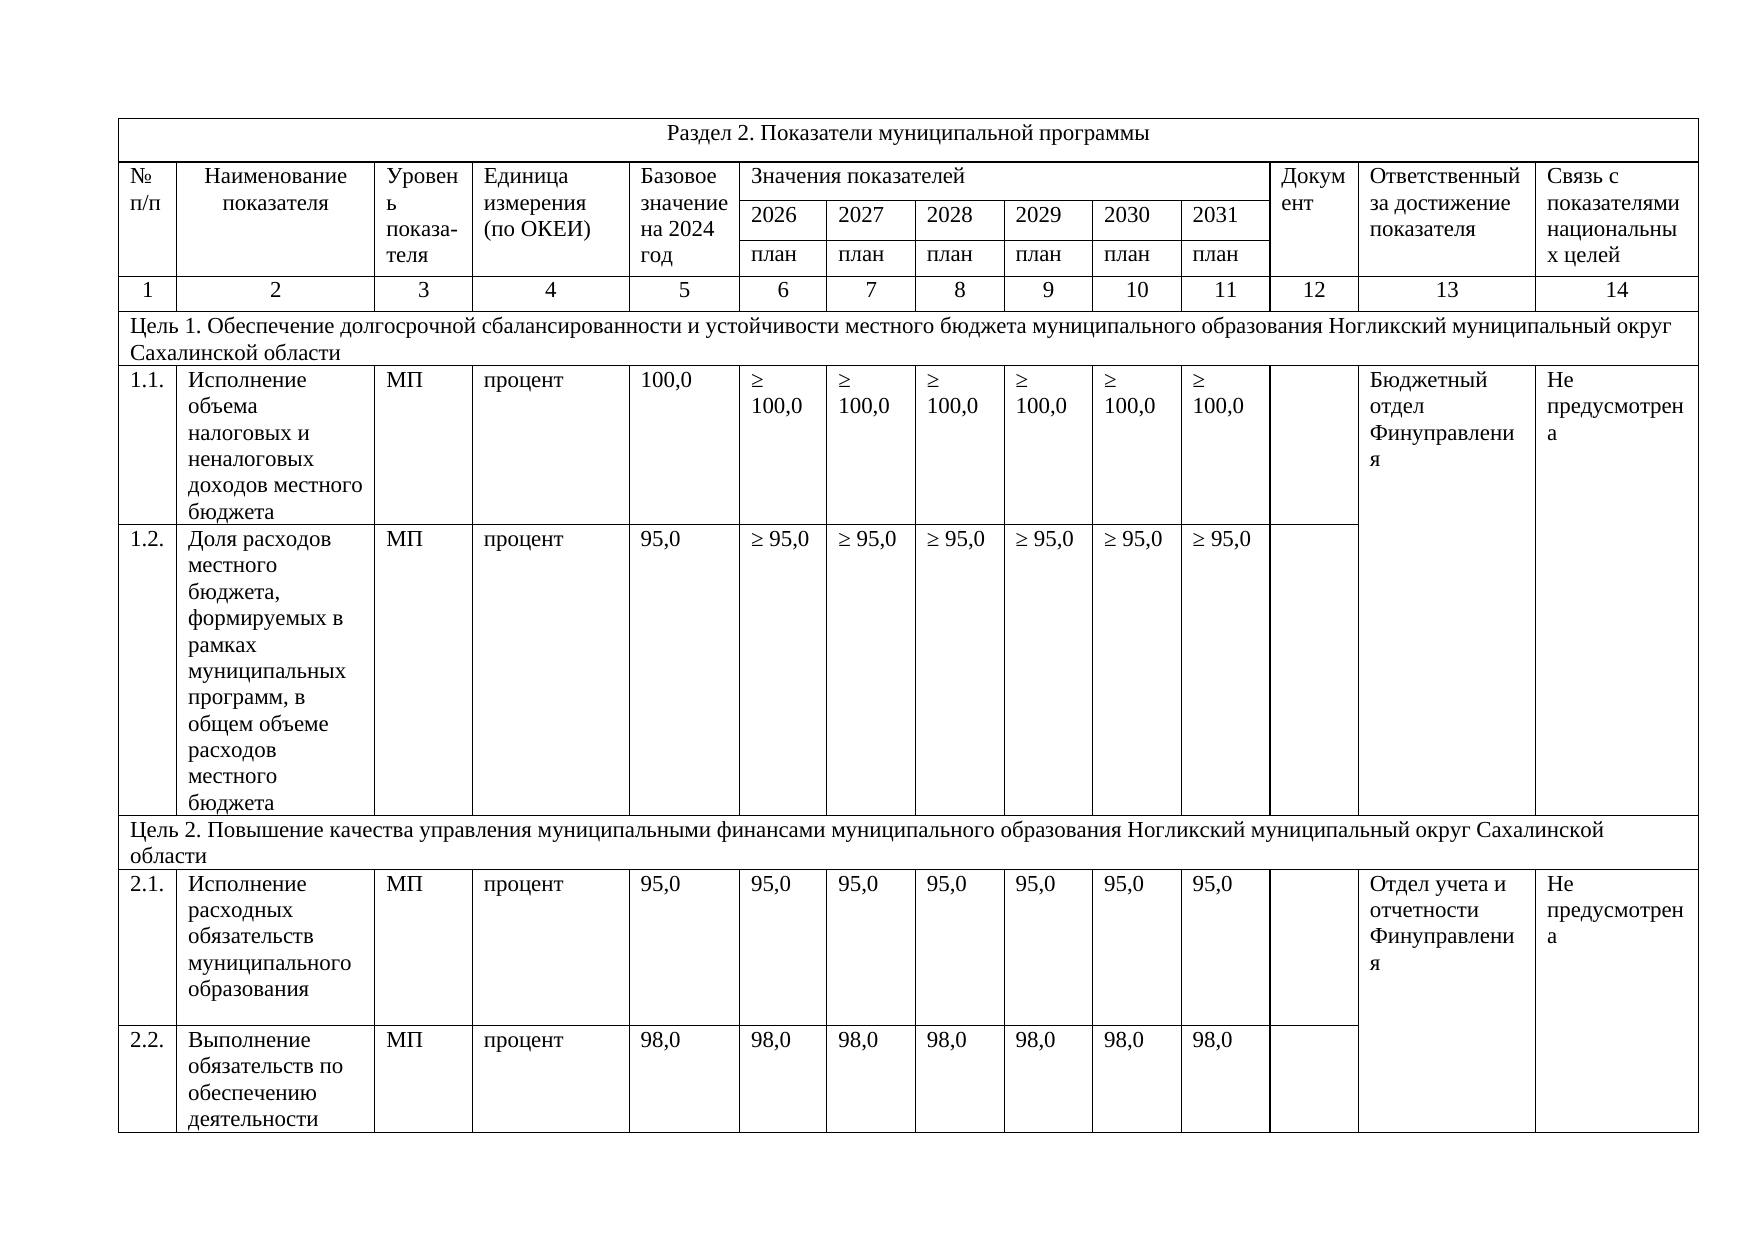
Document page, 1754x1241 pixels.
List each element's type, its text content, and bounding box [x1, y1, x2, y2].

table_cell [177, 1026, 374, 1132]
table_cell 3 [375, 277, 472, 311]
table_cell Единица измерения (по ОКЕИ) [473, 163, 629, 276]
table_cell [1271, 366, 1358, 524]
table_cell 1.2. [119, 525, 176, 815]
table_cell Наименование показателя [177, 163, 374, 276]
table_cell 2 [177, 277, 374, 311]
table_cell 98,0 [1182, 1026, 1269, 1132]
table_cell 95,0 [916, 870, 1004, 1025]
table_cell план [1182, 241, 1269, 276]
table_cell Не предусмотрена [1536, 870, 1698, 1132]
table_cell 2027 [827, 201, 915, 239]
table_cell 6 [740, 277, 826, 311]
table_cell 98,0 [1093, 1026, 1181, 1132]
table_cell Базовое значение на 2024 год [630, 163, 739, 276]
table_cell Ответственный за достижение показателя [1359, 163, 1535, 276]
table_cell 98,0 [740, 1026, 826, 1132]
table_cell 1.1. [119, 366, 176, 524]
table_cell план [1005, 241, 1092, 276]
table_cell 95,0 [1093, 870, 1181, 1025]
table_cell ≥ 100,0 [1093, 366, 1181, 524]
table_cell 2.2. [119, 1026, 176, 1132]
table_cell Цель 2. Повышение качества управления муниципальными финансами муниципального образования Ногликский муниципальный округ Сахалинской области [119, 816, 1698, 869]
table_cell 98,0 [827, 1026, 915, 1132]
table_cell ≥ 95,0 [740, 525, 826, 815]
table_cell 98,0 [916, 1026, 1004, 1132]
table_cell процент [473, 1026, 629, 1132]
table_cell МП [375, 366, 472, 524]
table_cell 2031 [1182, 201, 1269, 239]
table_cell 8 [916, 277, 1004, 311]
table_cell 2026 [740, 201, 826, 239]
table_cell 5 [630, 277, 739, 311]
table_cell ≥ 100,0 [740, 366, 826, 524]
table_cell Отдел учета и отчетности Финуправления [1359, 870, 1535, 1132]
table_cell ≥ 100,0 [827, 366, 915, 524]
table_cell Бюджетный отдел Финуправления [1359, 366, 1535, 815]
table_cell ≥ 95,0 [827, 525, 915, 815]
table_cell 9 [1005, 277, 1092, 311]
table_cell 95,0 [1005, 870, 1092, 1025]
table_cell Не предусмотрена [1536, 366, 1698, 815]
table_cell 95,0 [630, 525, 739, 815]
table_cell 11 [1182, 277, 1269, 311]
table_cell 95,0 [1182, 870, 1269, 1025]
table_cell 13 [1359, 277, 1535, 311]
table_cell процент [473, 525, 629, 815]
table_cell [1271, 1026, 1358, 1132]
table_cell план [1093, 241, 1181, 276]
table_cell 2030 [1093, 201, 1181, 239]
table_cell 4 [473, 277, 629, 311]
table_cell план [916, 241, 1004, 276]
table_cell процент [473, 366, 629, 524]
table_cell процент [473, 870, 629, 1025]
table_cell ≥ 95,0 [916, 525, 1004, 815]
table_cell МП [375, 870, 472, 1025]
table_cell [1271, 870, 1358, 1025]
table_cell 2028 [916, 201, 1004, 239]
table_cell № п/п [119, 163, 176, 276]
table_cell Документ [1271, 163, 1358, 276]
table_cell [1271, 525, 1358, 815]
table_cell 95,0 [740, 870, 826, 1025]
table_cell 2029 [1005, 201, 1092, 239]
table_header Раздел 2. Показатели муниципальной программы [119, 119, 1698, 161]
table_cell 2.1. [119, 870, 176, 1025]
table_cell ≥ 95,0 [1182, 525, 1269, 815]
table_cell Исполнение расходных обязательств муниципального образования [177, 870, 374, 1025]
table_cell 95,0 [630, 870, 739, 1025]
table_cell Исполнение объема налоговых и неналоговых доходов местного бюджета [177, 366, 374, 524]
table_cell МП [375, 525, 472, 815]
table_cell Значения показателей [740, 163, 1269, 200]
table_cell ≥ 100,0 [916, 366, 1004, 524]
table_cell план [827, 241, 915, 276]
table_cell Цель 1. Обеспечение долгосрочной сбалансированности и устойчивости местного бюджета муниципального образования Ногликский муниципальный округ Сахалинской области [119, 312, 1698, 365]
table_cell 100,0 [630, 366, 739, 524]
table_cell 95,0 [827, 870, 915, 1025]
table_cell ≥ 100,0 [1005, 366, 1092, 524]
table_cell 98,0 [630, 1026, 739, 1132]
table_cell 1 [119, 277, 176, 311]
table_cell МП [375, 1026, 472, 1132]
table_cell ≥ 100,0 [1182, 366, 1269, 524]
table_cell 14 [1536, 277, 1698, 311]
table_cell Доля расходов местного бюджета, формируемых в рамках муниципальных программ, в общем объеме расходов местного бюджета [177, 525, 374, 815]
table_cell 10 [1093, 277, 1181, 311]
table_cell Уровень показа-теля [375, 163, 472, 276]
table_cell Связь с показателями национальных целей [1536, 163, 1698, 276]
table_cell ≥ 95,0 [1005, 525, 1092, 815]
table_cell ≥ 95,0 [1093, 525, 1181, 815]
table_cell 12 [1271, 277, 1358, 311]
table_cell план [740, 241, 826, 276]
table_cell 98,0 [1005, 1026, 1092, 1132]
table_cell 7 [827, 277, 915, 311]
